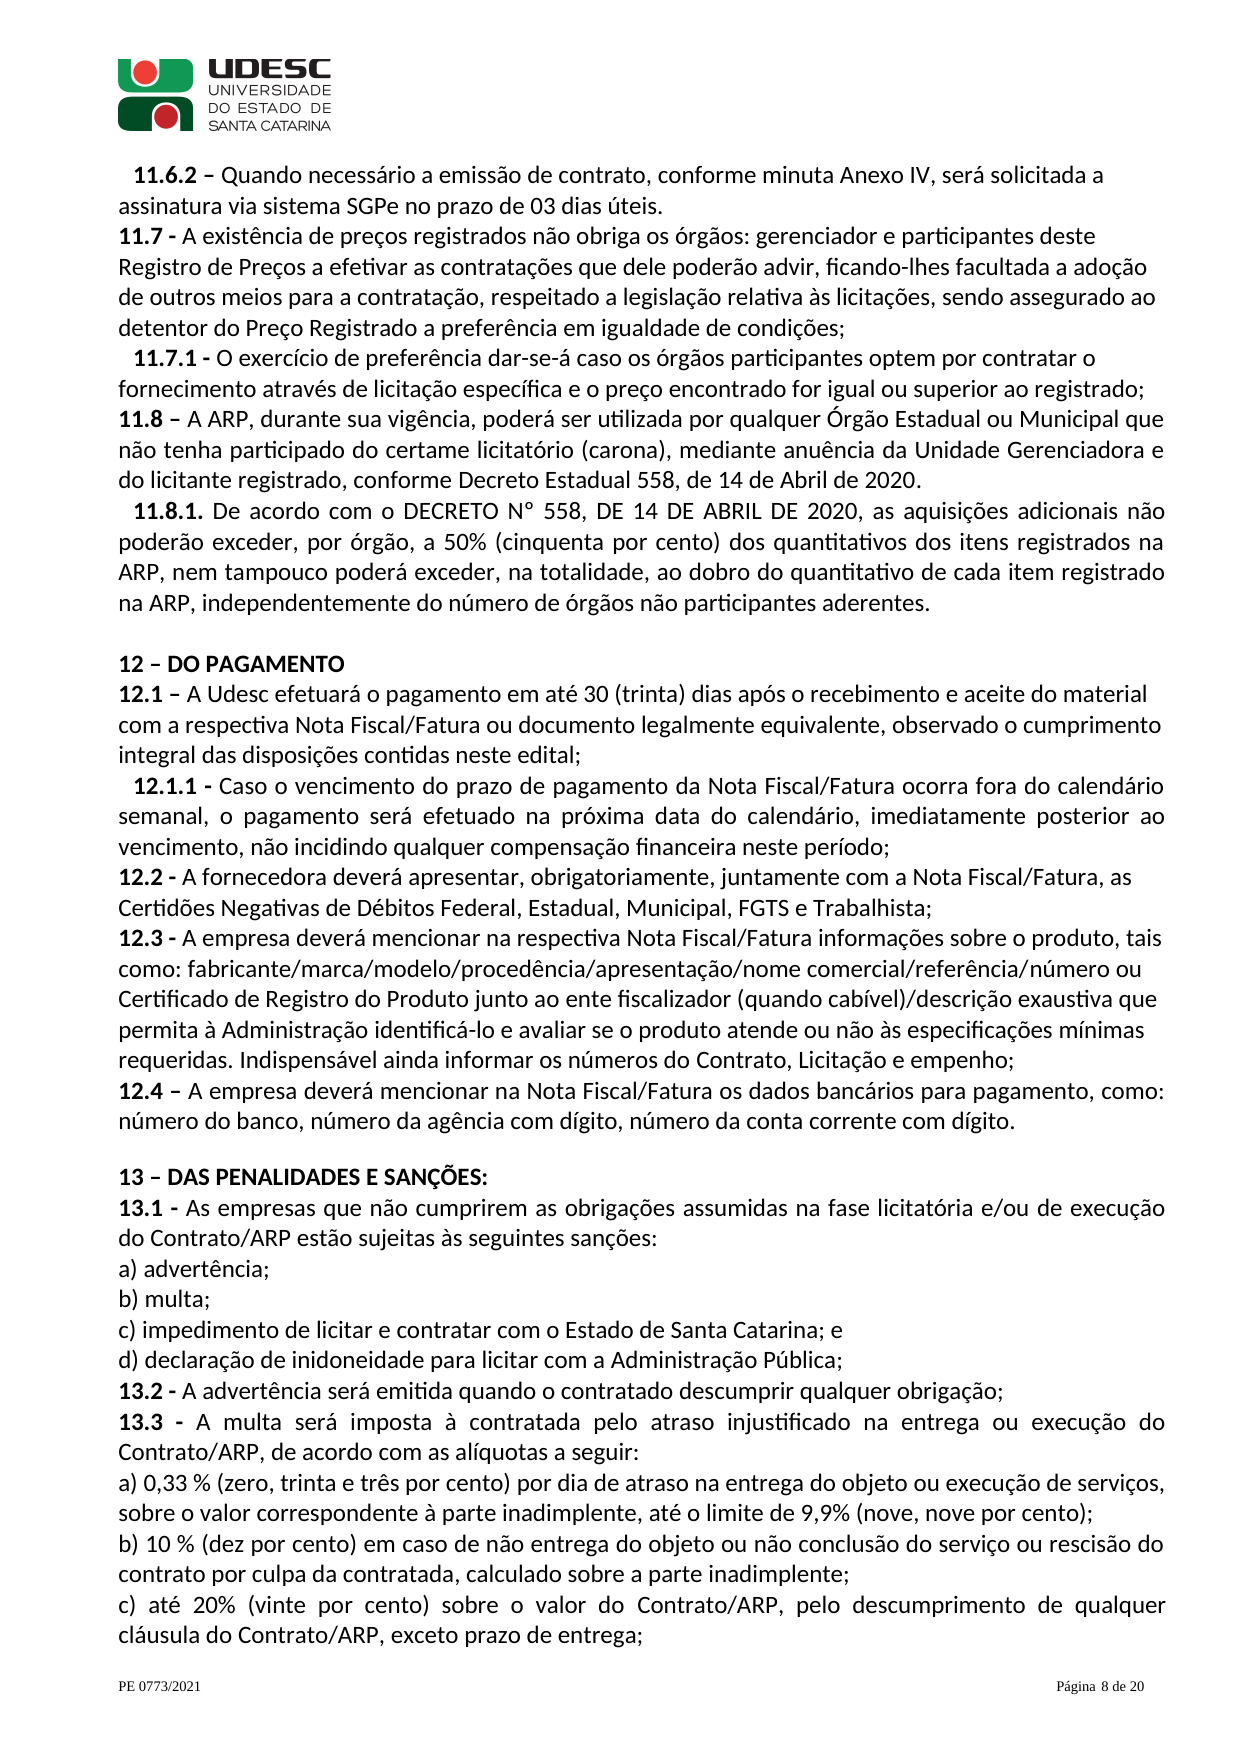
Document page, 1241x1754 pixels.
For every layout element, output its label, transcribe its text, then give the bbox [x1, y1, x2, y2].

text b) 10 % (dez por cento) em caso de não entrega do objeto ou não conclusão do serviço ou rescisão do contrato por culpa da contratada, calculado sobre a parte inadimplente; [118, 1528, 1166, 1589]
text 12.4 – A empresa deverá mencionar na Nota Fiscal/Fatura os dados bancários para pagamento, como: número do banco, número da agência com dígito, número da conta corrente com dígito. [118, 1075, 1166, 1136]
text 13.3 - A multa será imposta à contratada pelo atraso injustificado na entrega ou execução do Contrato/ARP, de acordo com as alíquotas a seguir: [118, 1406, 1166, 1467]
text 13.2 - A advertência será emitida quando o contratado descumprir qualquer obrigação; [118, 1375, 1166, 1406]
text c) impedimento de licitar e contratar com o Estado de Santa Catarina; e [118, 1314, 1166, 1344]
text 11.8 – A ARP, durante sua vigência, poderá ser utilizada por qualquer Órgão Estadual ou Municipal que não tenha participado do certame licitatório (carona), mediante anuência da Unidade Gerenciadora e do licitante registrado, conforme Decreto Estadual 558, de 14 de Abril de 2020. [118, 403, 1166, 495]
text 13.1 - As empresas que não cumprirem as obrigações assumidas na fase licitatória e/ou de execução do Contrato/ARP estão sujeitas às seguintes sanções: [118, 1192, 1166, 1253]
text a) 0,33 % (zero, trinta e três por cento) por dia de atraso na entrega do objeto ou execução de serviços, sobre o valor correspondente à parte inadimplente, até o limite de 9,9% (nove, nove por cento); [118, 1467, 1166, 1528]
text 11.8.1. De acordo com o DECRETO Nº 558, DE 14 DE ABRIL DE 2020, as aquisições adicionais não poderão exceder, por órgão, a 50% (cinquenta por cento) dos quantitativos dos itens registrados na ARP, nem tampouco poderá exceder, na totalidade, ao dobro do quantitativo de cada item registrado na ARP, independentemente do número de órgãos não participantes aderentes. [118, 495, 1166, 617]
text 12 – DO PAGAMENTO [118, 648, 1166, 678]
text 11.7 - A existência de preços registrados não obriga os órgãos: gerenciador e participantes deste Registro de Preços a efetivar as contratações que dele poderão advir, ficando-lhes facultada a adoção de outros meios para a contratação, respeitado a legislação relativa às licitações, sendo assegurado ao detentor do Preço Registrado a preferência em igualdade de condições; [118, 220, 1166, 342]
text 13 – DAS PENALIDADES E SANÇÕES: [118, 1161, 1166, 1192]
picture [118, 59, 331, 131]
text d) declaração de inidoneidade para licitar com a Administração Pública; [118, 1344, 1166, 1375]
text c) até 20% (vinte por cento) sobre o valor do Contrato/ARP, pelo descumprimento de qualquer cláusula do Contrato/ARP, exceto prazo de entrega; [118, 1589, 1166, 1650]
text a) advertência; [118, 1253, 1166, 1283]
text 12.1 – A Udesc efetuará o pagamento em até 30 (trinta) dias após o recebimento e aceite do material com a respectiva Nota Fiscal/Fatura ou documento legalmente equivalente, observado o cumprimento integral das disposições contidas neste edital; [118, 678, 1166, 770]
text b) multa; [118, 1283, 1166, 1314]
text 11.7.1 - O exercício de preferência dar-se-á caso os órgãos participantes optem por contratar o fornecimento através de licitação específica e o preço encontrado for igual ou superior ao registrado; [118, 342, 1166, 403]
text 12.3 - A empresa deverá mencionar na respectiva Nota Fiscal/Fatura informações sobre o produto, tais como: fabricante/marca/modelo/procedência/apresentação/nome comercial/referência/número ou Certificado de Registro do Produto junto ao ente fiscalizador (quando cabível)/descrição exaustiva que permita à Administração identificá-lo e avaliar se o produto atende ou não às especificações mínimas requeridas. Indispensável ainda informar os números do Contrato, Licitação e empenho; [118, 922, 1166, 1075]
text 12.2 - A fornecedora deverá apresentar, obrigatoriamente, juntamente com a Nota Fiscal/Fatura, as Certidões Negativas de Débitos Federal, Estadual, Municipal, FGTS e Trabalhista; [118, 861, 1166, 922]
text 11.6.2 – Quando necessário a emissão de contrato, conforme minuta Anexo IV, será solicitada a assinatura via sistema SGPe no prazo de 03 dias úteis. [118, 159, 1166, 220]
text 12.1.1 - Caso o vencimento do prazo de pagamento da Nota Fiscal/Fatura ocorra fora do calendário semanal, o pagamento será efetuado na próxima data do calendário, imediatamente posterior ao vencimento, não incidindo qualquer compensação financeira neste período; [118, 770, 1166, 861]
